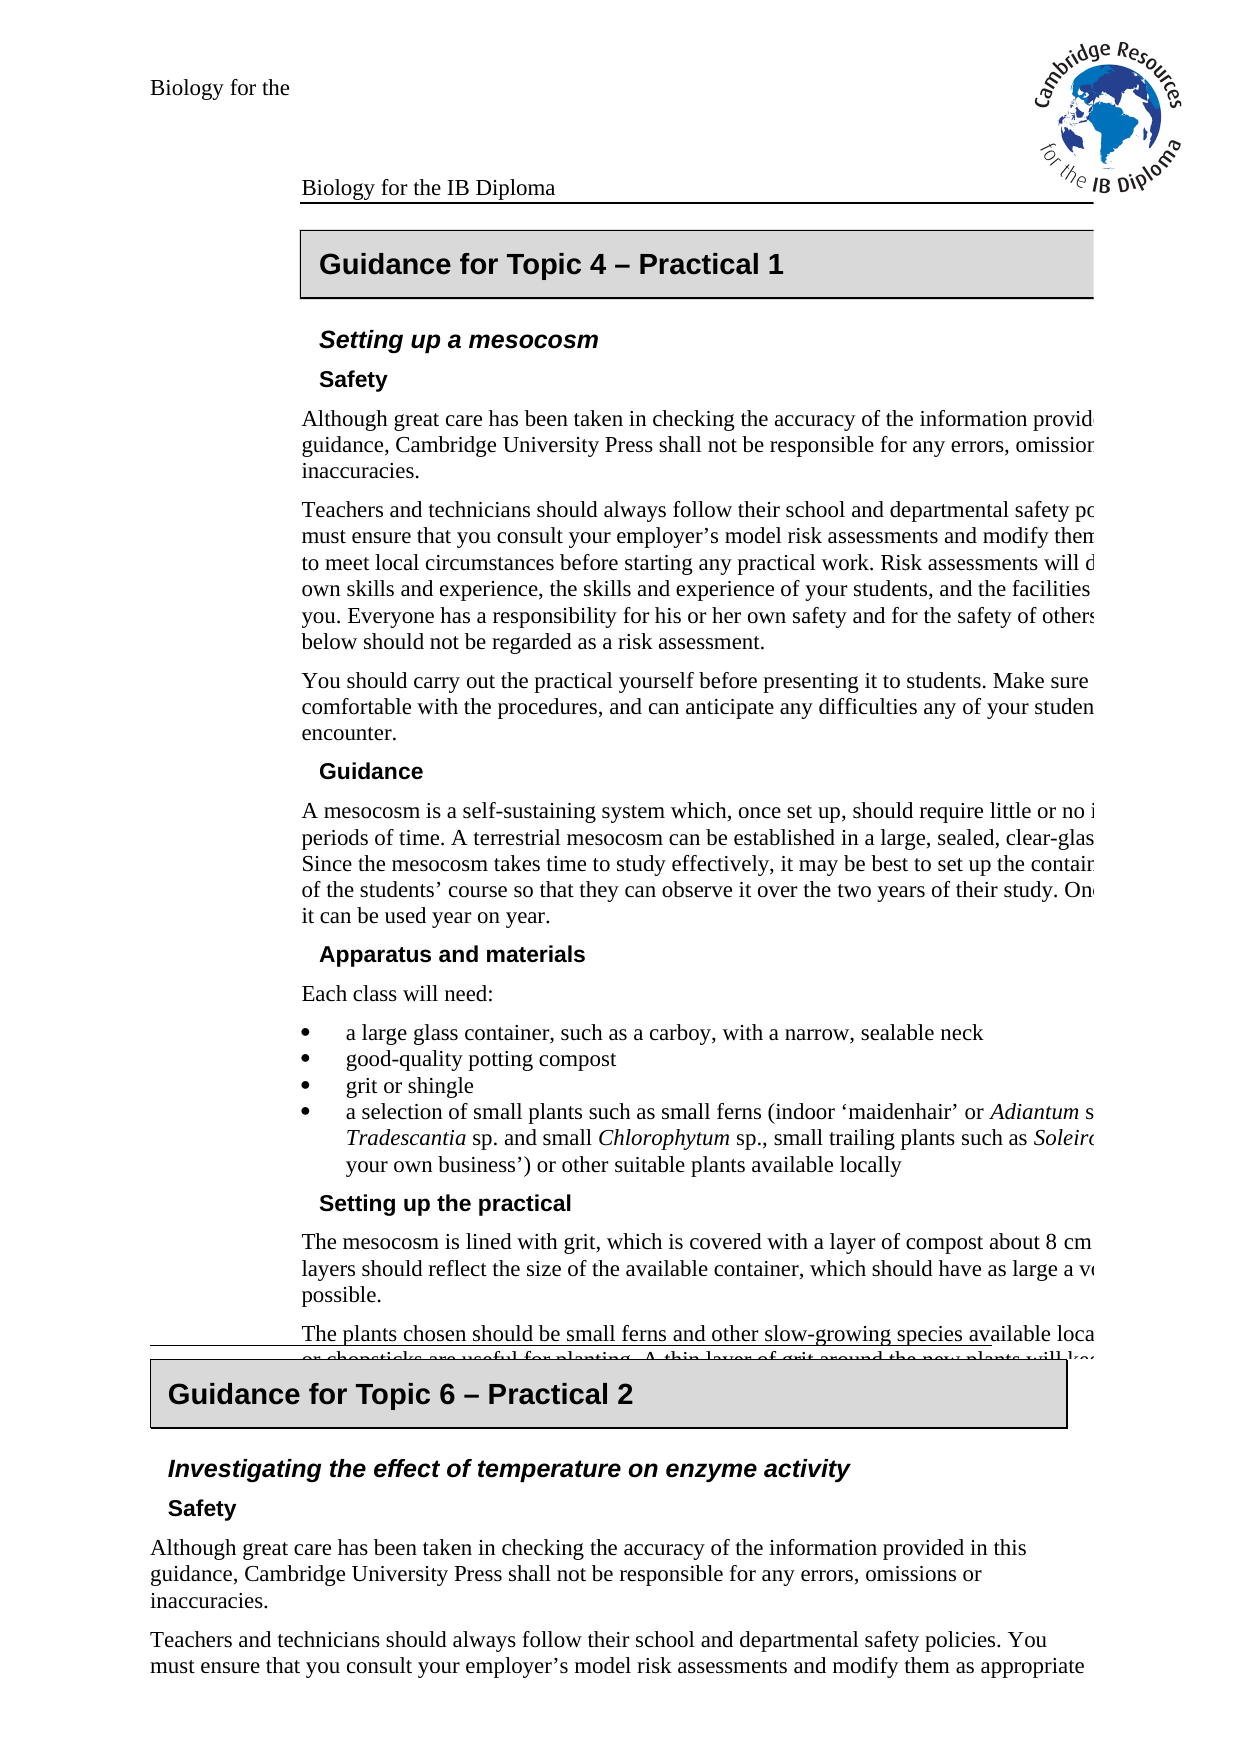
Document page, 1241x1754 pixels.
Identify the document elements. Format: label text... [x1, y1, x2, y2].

picture [1034, 41, 1182, 194]
subtitle Investigating the effect of temperature on enzyme activity [168, 1454, 1049, 1483]
text Although great care has been taken in checking the accuracy of the information provided in this guidance, Cambridge University Press shall not be responsible for any errors, omissions or inaccuracies. [150, 1534, 1090, 1613]
text Teachers and technicians should always follow their school and departmental safety policies. You must ensure that you consult your employer’s model risk assessments and modify them as appropriate to meet local circumstances before starting any practical work. Risk assessments will depend on your own skills and experience, the skills and experience of your students, and the facilities available to you. Everyone has a responsibility for his or her own safety and for the safety of others. The notes below should not be regarded as a risk assessment. [150, 1626, 1090, 1678]
subtitle Safety [168, 1495, 1049, 1522]
subtitle Guidance for Topic 6 – Practical 2 [151, 1360, 1066, 1427]
